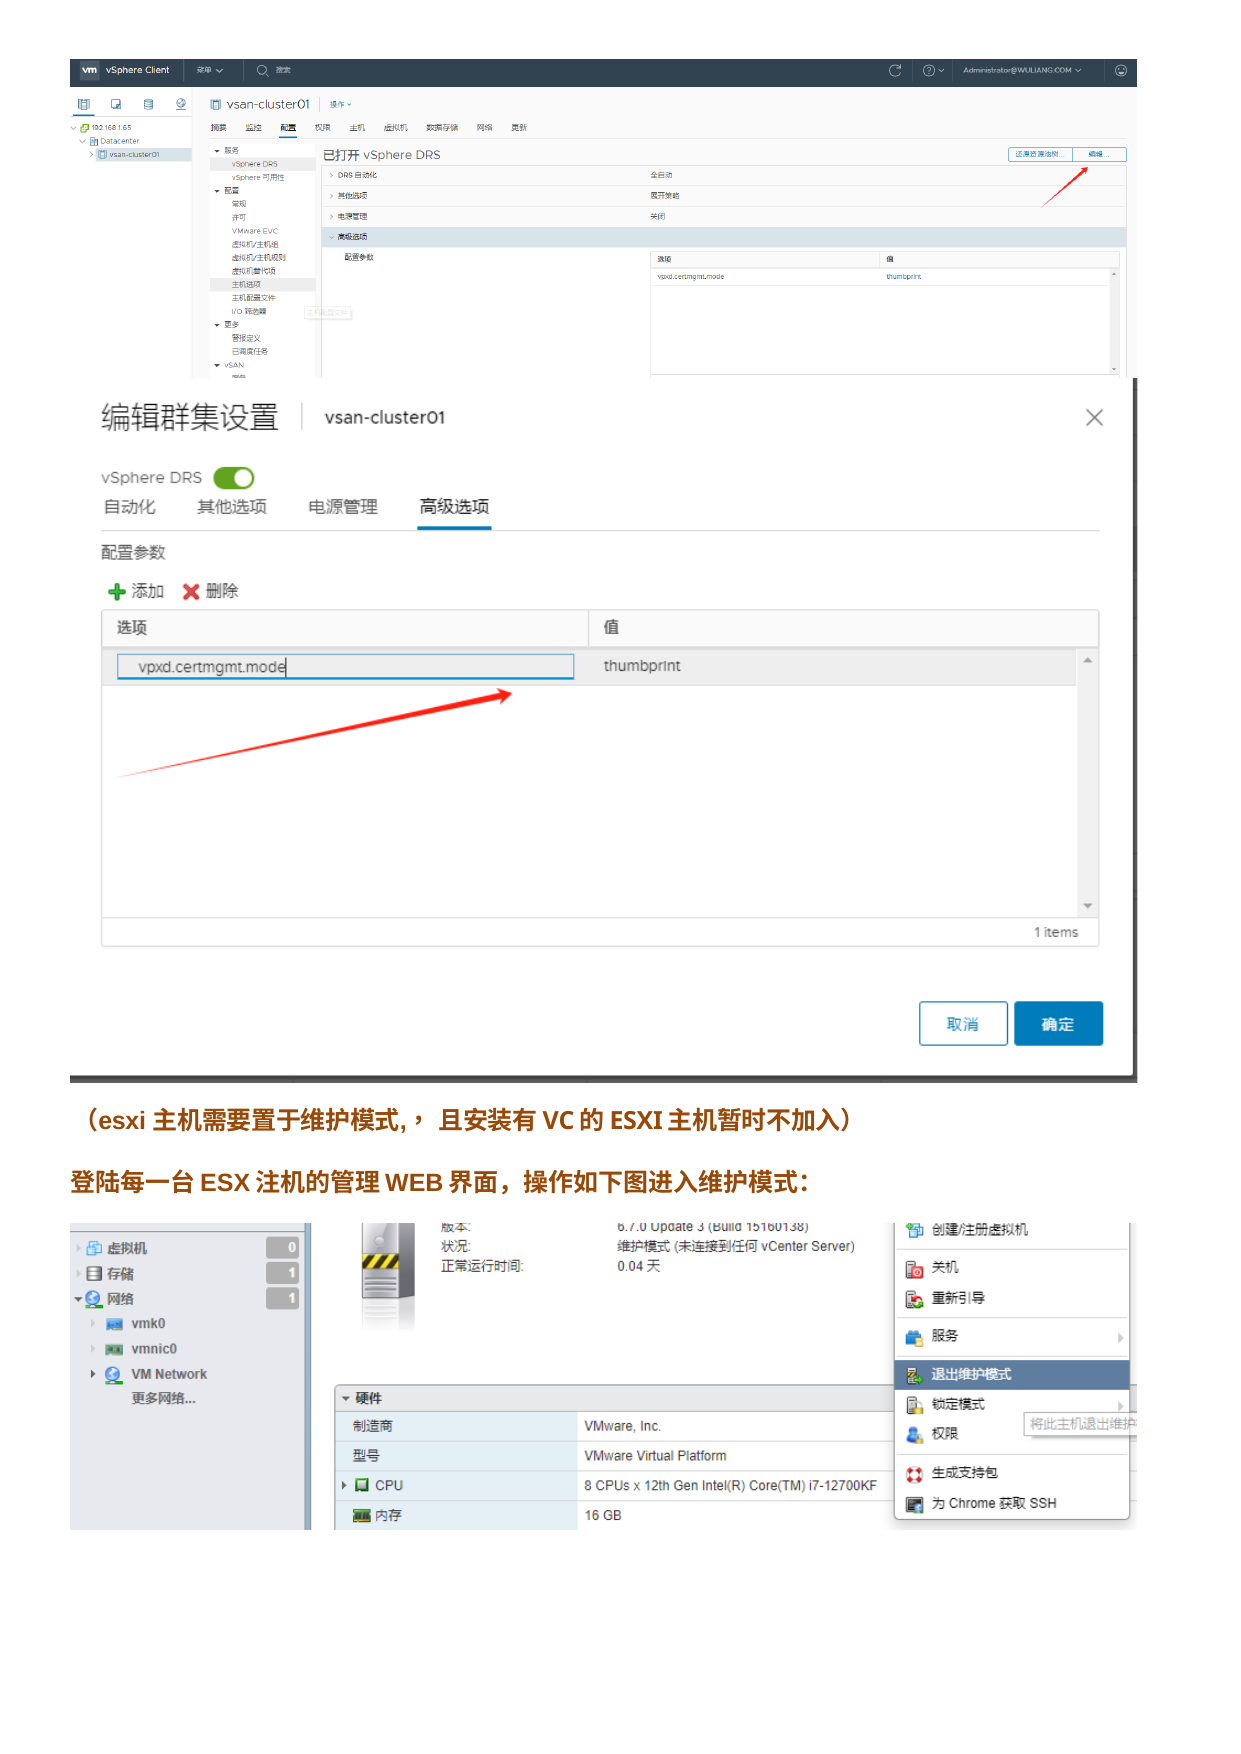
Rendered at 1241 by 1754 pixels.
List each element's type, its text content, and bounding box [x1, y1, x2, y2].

text 登陆每一台ESX注机的管理WEB界面，操作如下图进入维护模式： [70, 1164, 1139, 1198]
picture [70, 59, 1138, 1083]
picture [70, 1223, 1137, 1530]
text （esxi 主机需要置于维护模式,， 且安装有VC的ESXI主机暂时不加入） [73, 1102, 1139, 1136]
